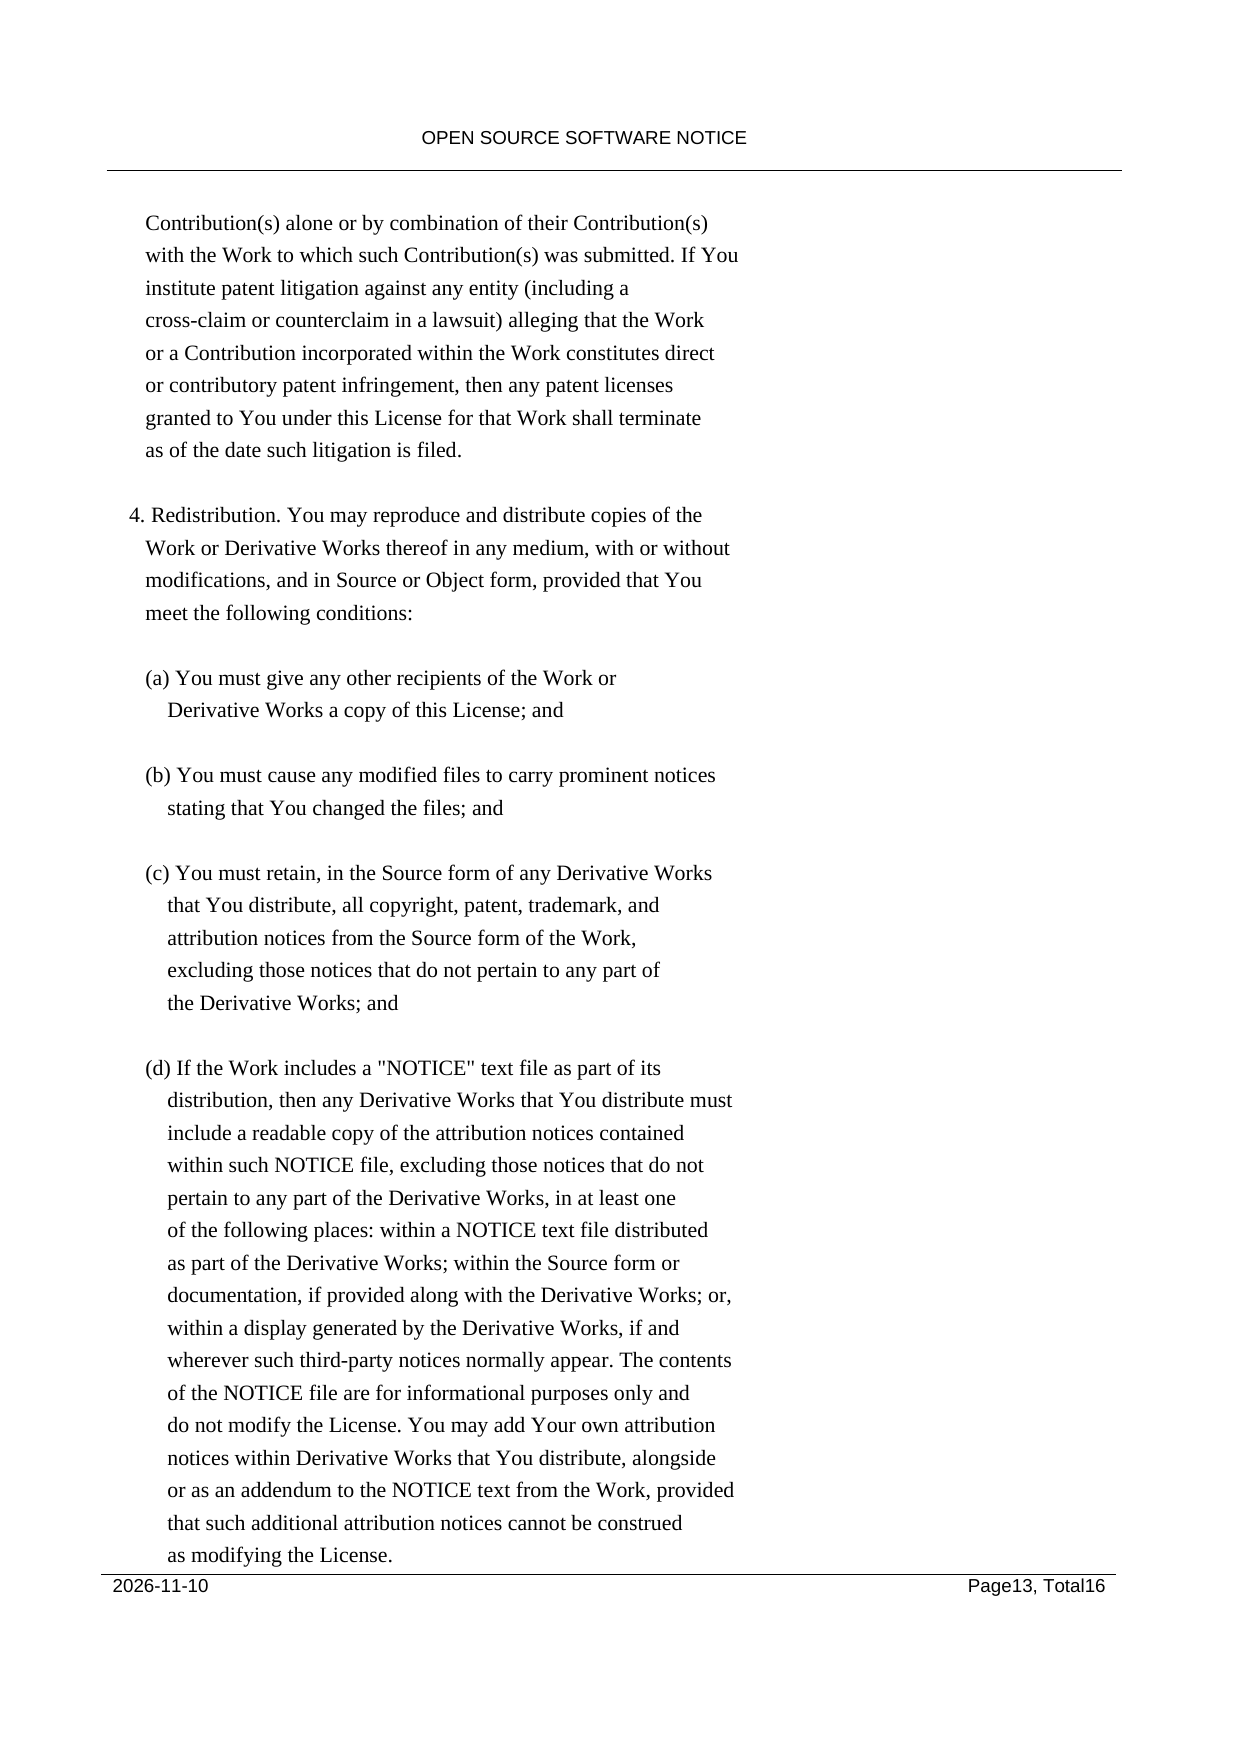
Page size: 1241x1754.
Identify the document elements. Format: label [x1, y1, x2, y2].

text [112, 206, 1128, 1571]
